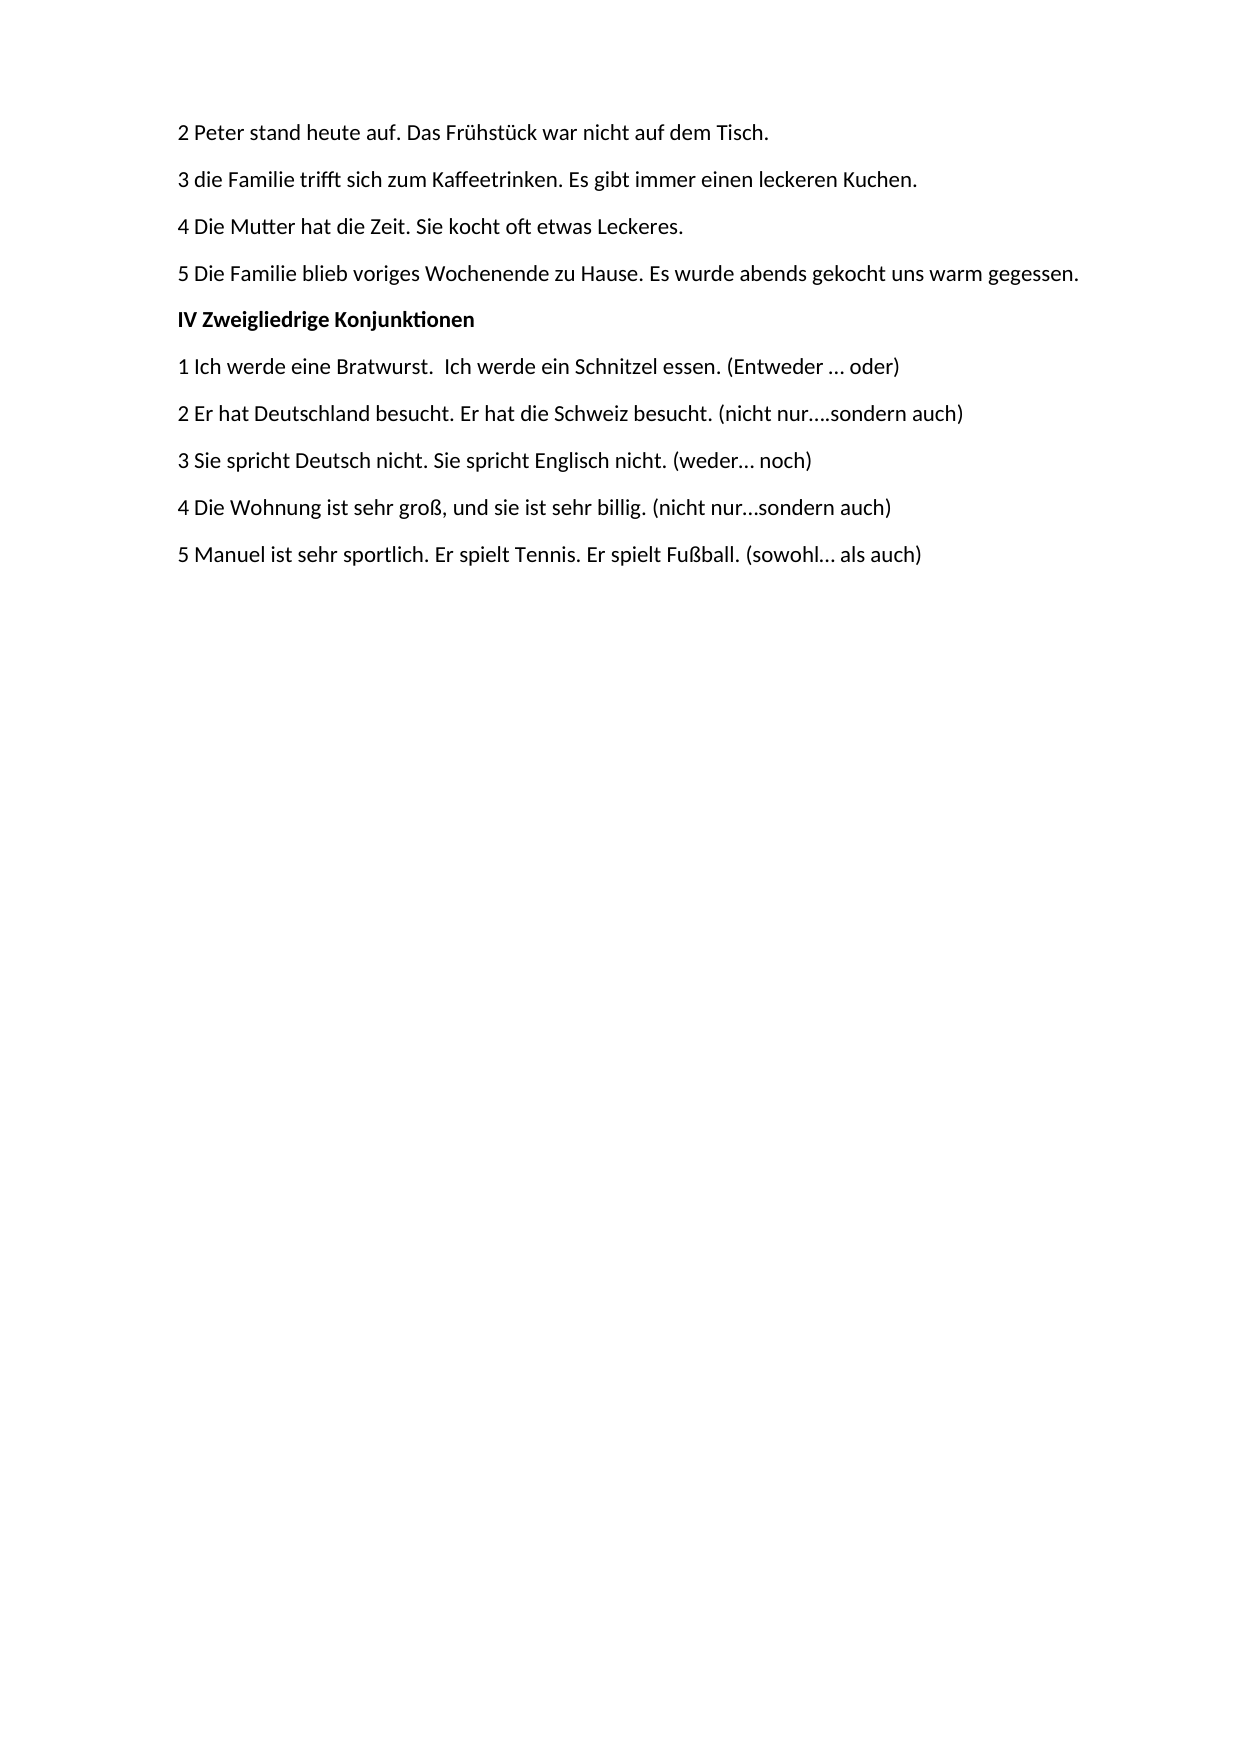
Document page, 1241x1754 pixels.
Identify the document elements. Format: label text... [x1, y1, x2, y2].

text 3 die Familie trifft sich zum Kaffeetrinken. Es gibt immer einen leckeren Kuchen. [177, 165, 1152, 193]
text IV Zweigliedrige Konjunktionen [177, 306, 1152, 334]
text 5 Manuel ist sehr sportlich. Er spielt Tennis. Er spielt Fußball. (sowohl… als auch) [177, 540, 1152, 568]
text 2 Peter stand heute auf. Das Frühstück war nicht auf dem Tisch. [177, 118, 1152, 146]
text 4 Die Wohnung ist sehr groß, und sie ist sehr billig. (nicht nur…sondern auch) [177, 493, 1152, 521]
text 3 Sie spricht Deutsch nicht. Sie spricht Englisch nicht. (weder… noch) [177, 446, 1152, 474]
text 5 Die Familie blieb voriges Wochenende zu Hause. Es wurde abends gekocht uns warm gegessen. [177, 259, 1152, 287]
text 4 Die Mutter hat die Zeit. Sie kocht oft etwas Leckeres. [177, 212, 1152, 240]
text 2 Er hat Deutschland besucht. Er hat die Schweiz besucht. (nicht nur….sondern auch) [177, 399, 1152, 427]
text 1 Ich werde eine Bratwurst. Ich werde ein Schnitzel essen. (Entweder … oder) [177, 352, 1152, 381]
